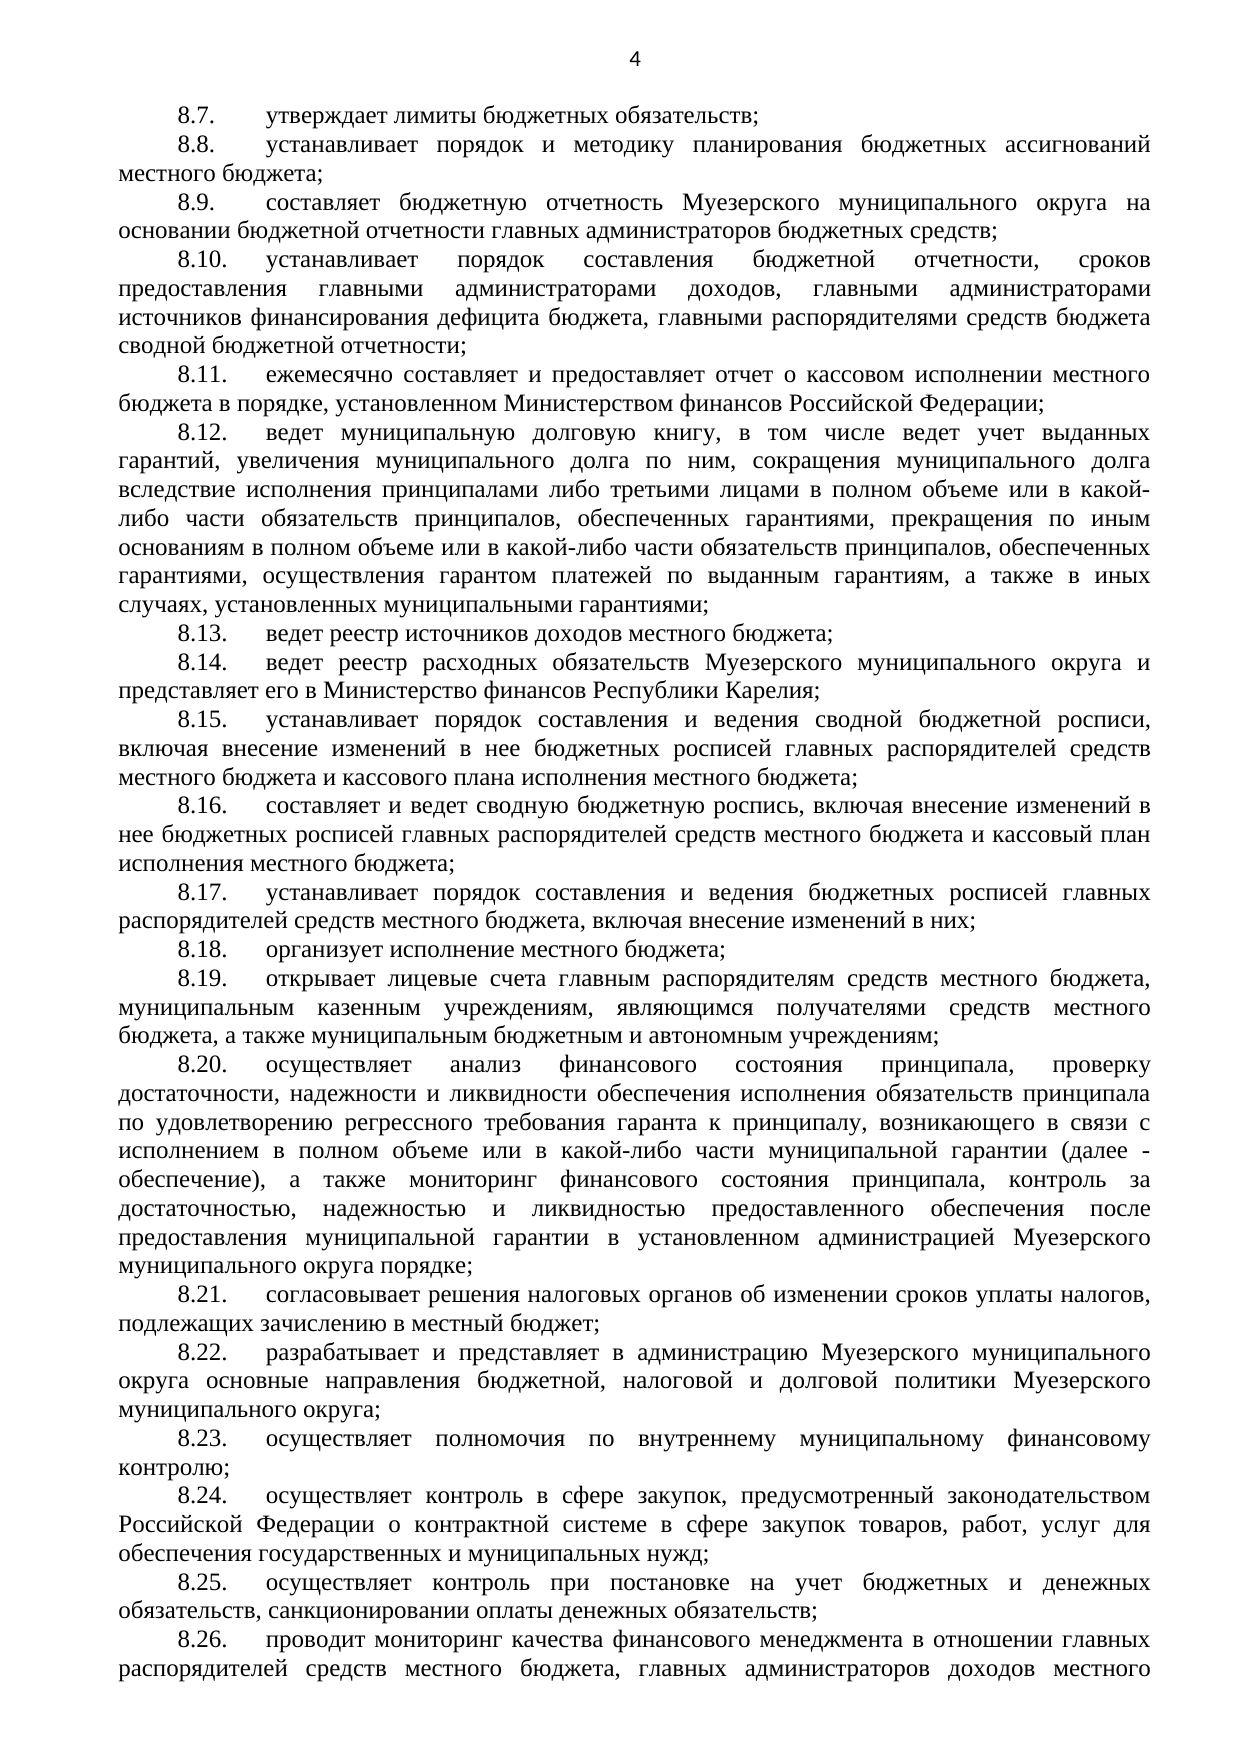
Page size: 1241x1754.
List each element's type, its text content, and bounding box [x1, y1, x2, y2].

list ведет реестр источников доходов местного бюджета; [118, 618, 1152, 647]
list разрабатывает и представляет в администрацию Муезерского муниципального округа основные направления бюджетной, налоговой и долговой политики Муезерского муниципального округа; [118, 1337, 1152, 1423]
list устанавливает порядок составления и ведения сводной бюджетной росписи, включая внесение изменений в нее бюджетных росписей главных распорядителей средств местного бюджета и кассового плана исполнения местного бюджета; [118, 704, 1152, 790]
list осуществляет контроль при постановке на учет бюджетных и денежных обязательств, санкционировании оплаты денежных обязательств; [118, 1567, 1152, 1624]
list организует исполнение местного бюджета; [118, 934, 1152, 963]
list устанавливает порядок составления и ведения бюджетных росписей главных распорядителей средств местного бюджета, включая внесение изменений в них; [118, 877, 1152, 934]
list открывает лицевые счета главным распорядителям средств местного бюджета, муниципальным казенным учреждениям, являющимся получателями средств местного бюджета, а также муниципальным бюджетным и автономным учреждениям; [118, 963, 1152, 1049]
list устанавливает порядок и методику планирования бюджетных ассигнований местного бюджета; [118, 129, 1152, 187]
list составляет бюджетную отчетность Муезерского муниципального округа на основании бюджетной отчетности главных администраторов бюджетных средств; [118, 187, 1152, 244]
list утверждает лимиты бюджетных обязательств; [118, 100, 1152, 129]
list составляет и ведет сводную бюджетную роспись, включая внесение изменений в нее бюджетных росписей главных распорядителей средств местного бюджета и кассовый план исполнения местного бюджета; [118, 790, 1152, 877]
list согласовывает решения налоговых органов об изменении сроков уплаты налогов, подлежащих зачислению в местный бюджет; [118, 1279, 1152, 1337]
list осуществляет анализ финансового состояния принципала, проверку достаточности, надежности и ликвидности обеспечения исполнения обязательств принципала по удовлетворению регрессного требования гаранта к принципалу, возникающего в связи с исполнением в полном объеме или в какой-либо части муниципальной гарантии (далее - обеспечение), а также мониторинг финансового состояния принципала, контроль за достаточностью, надежностью и ликвидностью предоставленного обеспечения после предоставления муниципальной гарантии в установленном администрацией Муезерского муниципального округа порядке; [118, 1049, 1152, 1279]
list осуществляет полномочия по внутреннему муниципальному финансовому контролю; [118, 1423, 1152, 1480]
list ежемесячно составляет и предоставляет отчет о кассовом исполнении местного бюджета в порядке, установленном Министерством финансов Российской Федерации; [118, 359, 1152, 417]
list ведет реестр расходных обязательств Муезерского муниципального округа и представляет его в Министерство финансов Республики Карелия; [118, 647, 1152, 704]
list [118, 1624, 1152, 1682]
list устанавливает порядок составления бюджетной отчетности, сроков предоставления главными администраторами доходов, главными администраторами источников финансирования дефицита бюджета, главными распорядителями средств бюджета сводной бюджетной отчетности; [118, 244, 1152, 359]
list ведет муниципальную долговую книгу, в том числе ведет учет выданных гарантий, увеличения муниципального долга по ним, сокращения муниципального долга вследствие исполнения принципалами либо третьими лицами в полном объеме или в какой-либо части обязательств принципалов, обеспеченных гарантиями, прекращения по иным основаниям в полном объеме или в какой-либо части обязательств принципалов, обеспеченных гарантиями, осуществления гарантом платежей по выданным гарантиям, а также в иных случаях, установленных муниципальными гарантиями; [118, 417, 1152, 618]
list осуществляет контроль в сфере закупок, предусмотренный законодательством Российской Федерации о контрактной системе в сфере закупок товаров, работ, услуг для обеспечения государственных и муниципальных нужд; [118, 1480, 1152, 1567]
